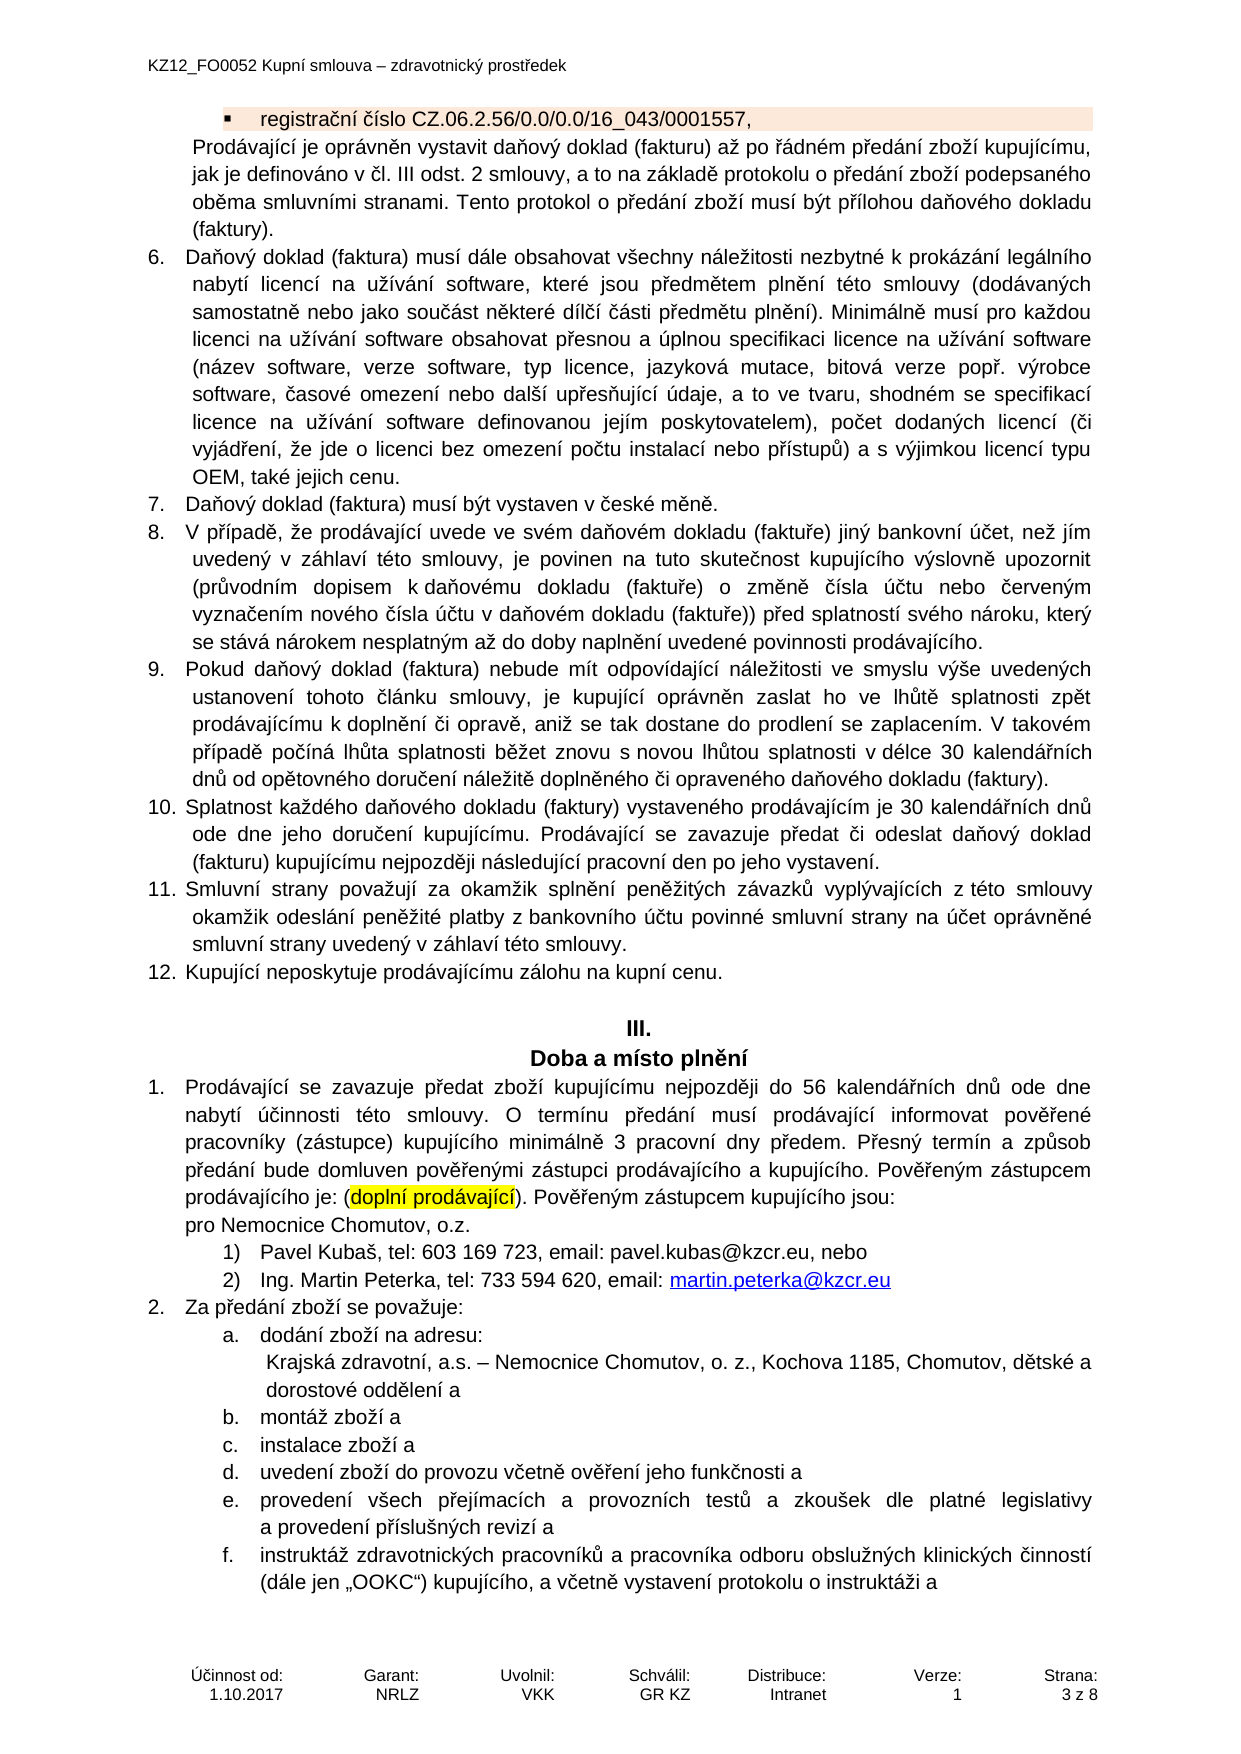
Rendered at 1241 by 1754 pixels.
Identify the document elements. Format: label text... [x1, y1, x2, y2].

list Daňový doklad (faktura) musí dále obsahovat všechny náležitosti nezbytné k prokázání legálního nabytí licencí na užívání software, které jsou předmětem plnění této smlouvy (dodávaných samostatně nebo jako součást některé dílčí části předmětu plnění). Minimálně musí pro každou licenci na užívání software obsahovat přesnou a úplnou specifikaci licence na užívání software (název software, verze software, typ licence, jazyková mutace, bitová verze popř. výrobce software, časové omezení nebo další upřesňující údaje, a to ve tvaru, shodném se specifikací licence na užívání software definovanou jejím poskytovatelem), počet dodaných licencí (či vyjádření, že jde o licenci bez omezení počtu instalací nebo přístupů) a s výjimkou licencí typu OEM, také jejich cenu. [148, 244, 1093, 488]
list dodání zboží na adresu: [222, 1322, 1093, 1346]
subtitle Doba a místo plnění [185, 1045, 1093, 1071]
list Smluvní strany považují za okamžik splnění peněžitých závazků vyplývajících z této smlouvy okamžik odeslání peněžité platby z bankovního účtu povinné smluvní strany na účet oprávněné smluvní strany uvedený v záhlaví této smlouvy. [148, 877, 1093, 956]
list uvedení zboží do provozu včetně ověření jeho funkčnosti a [222, 1460, 1093, 1484]
list Kupující neposkytuje prodávajícímu zálohu na kupní cenu. [148, 959, 1093, 983]
list Pavel Kubaš, tel: 603 169 723, email: pavel.kubas@kzcr.eu, nebo [222, 1240, 1093, 1264]
list Prodávající se zavazuje předat zboží kupujícímu nejpozději do 56 kalendářních dnů ode dne nabytí účinnosti této smlouvy. O termínu předání musí prodávající informovat pověřené pracovníky (zástupce) kupujícího minimálně 3 pracovní dny předem. Přesný termín a způsob předání bude domluven pověřenými zástupci prodávajícího a kupujícího. Pověřeným zástupcem prodávajícího je: (doplní prodávající). Pověřeným zástupcem kupujícího jsou: [148, 1075, 1093, 1209]
list Pokud daňový doklad (faktura) nebude mít odpovídající náležitosti ve smyslu výše uvedených ustanovení tohoto článku smlouvy, je kupující oprávněn zaslat ho ve lhůtě splatnosti zpět prodávajícímu k doplnění či opravě, aniž se tak dostane do prodlení se zaplacením. V takovém případě počíná lhůta splatnosti běžet znovu s novou lhůtou splatnosti v délce 30 kalendářních dnů od opětovného doručení náležitě doplněného či opraveného daňového dokladu (faktury). [148, 657, 1093, 791]
list montáž zboží a [222, 1405, 1093, 1429]
text Krajská zdravotní, a.s. – Nemocnice Chomutov, o. z., Kochova 1185, Chomutov, dětské a dorostové oddělení a [266, 1350, 1093, 1401]
list provedení všech přejímacích a provozních testů a zkoušek dle platné legislativy a provedení příslušných revizí a [222, 1487, 1093, 1539]
text pro Nemocnice Chomutov, o.z. [185, 1212, 1093, 1236]
text Prodávající je oprávněn vystavit daňový doklad (fakturu) až po řádném předání zboží kupujícímu, jak je definováno v čl. III odst. 2 smlouvy, a to na základě protokolu o předání zboží podepsaného oběma smluvními stranami. Tento protokol o předání zboží musí být přílohou daňového dokladu (faktury). [192, 134, 1093, 241]
list instalace zboží a [222, 1432, 1093, 1456]
list Za předání zboží se považuje: [148, 1295, 1093, 1319]
list V případě, že prodávající uvede ve svém daňovém dokladu (faktuře) jiný bankovní účet, než jím uvedený v záhlaví této smlouvy, je povinen na tuto skutečnost kupujícího výslovně upozornit (průvodním dopisem k daňovému dokladu (faktuře) o změně čísla účtu nebo červeným vyznačením nového čísla účtu v daňovém dokladu (faktuře)) před splatností svého nároku, který se stává nárokem nesplatným až do doby naplnění uvedené povinnosti prodávajícího. [148, 519, 1093, 653]
text III. [185, 1014, 1093, 1041]
list registrační číslo CZ.06.2.56/0.0/0.0/16_043/0001557, [223, 107, 1093, 131]
list instruktáž zdravotnických pracovníků a pracovníka odboru obslužných klinických činností (dále jen „OOKC“) kupujícího, a včetně vystavení protokolu o instruktáži a [222, 1542, 1093, 1594]
list Daňový doklad (faktura) musí být vystaven v české měně. [148, 492, 1093, 516]
list Splatnost každého daňového dokladu (faktury) vystaveného prodávajícím je 30 kalendářních dnů ode dne jeho doručení kupujícímu. Prodávající se zavazuje předat či odeslat daňový doklad (fakturu) kupujícímu nejpozději následující pracovní den po jeho vystavení. [148, 794, 1093, 873]
list Ing. Martin Peterka, tel: 733 594 620, email: martin.peterka@kzcr.eu [222, 1267, 1093, 1291]
